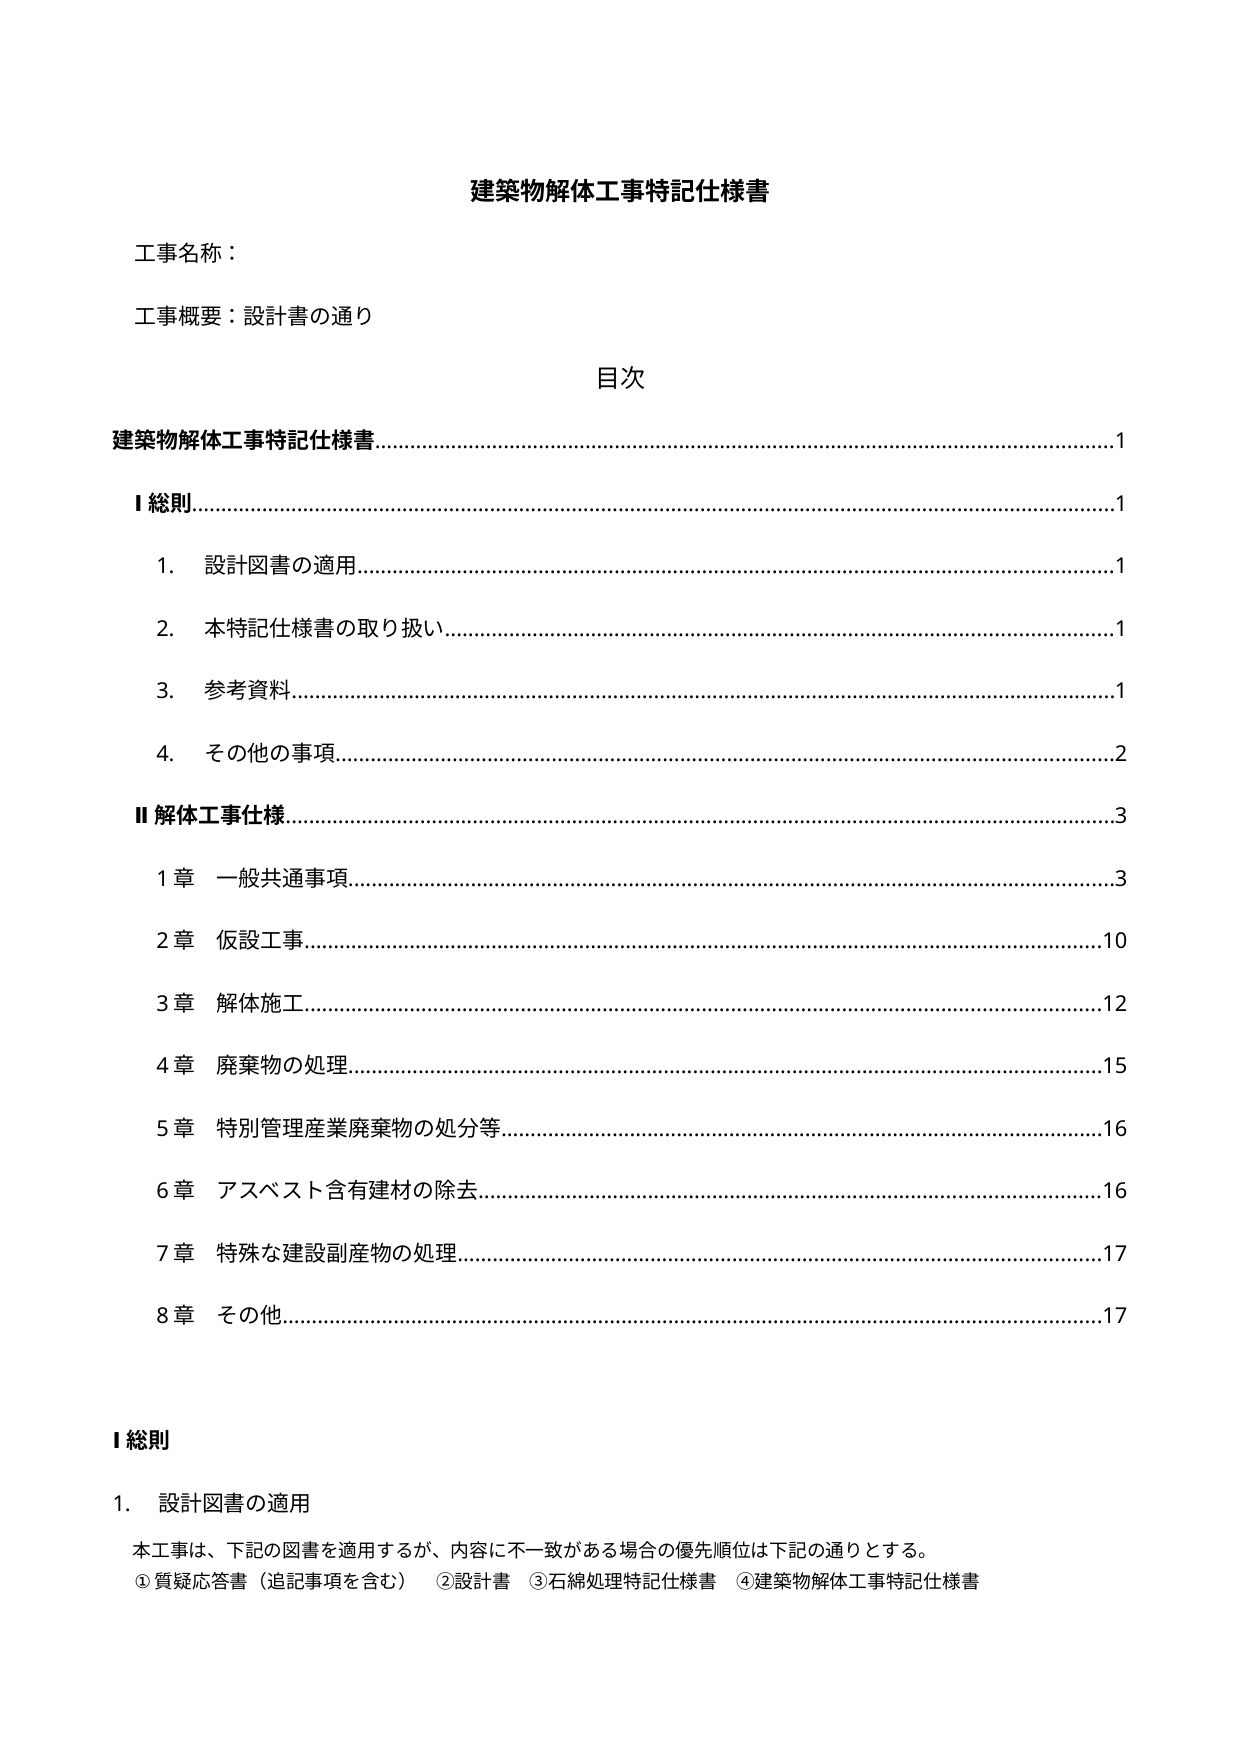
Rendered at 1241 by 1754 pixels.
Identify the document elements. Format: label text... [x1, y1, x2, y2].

subtitle 建築物解体工事特記仕様書 [112, 158, 1128, 221]
text 工事名称： [134, 221, 1128, 283]
subtitle Ⅰ 総則 [112, 1408, 1128, 1471]
text 本工事は、下記の図書を適用するが、内容に不一致がある場合の優先順位は下記の通りとする。 [113, 1533, 1128, 1564]
text ①質疑応答書（追記事項を含む） ②設計書 ③石綿処理特記仕様書 ④建築物解体工事特記仕様書 [134, 1564, 1128, 1596]
subtitle 設計図書の適用 [112, 1471, 1128, 1533]
text 工事概要：設計書の通り [134, 283, 1128, 346]
